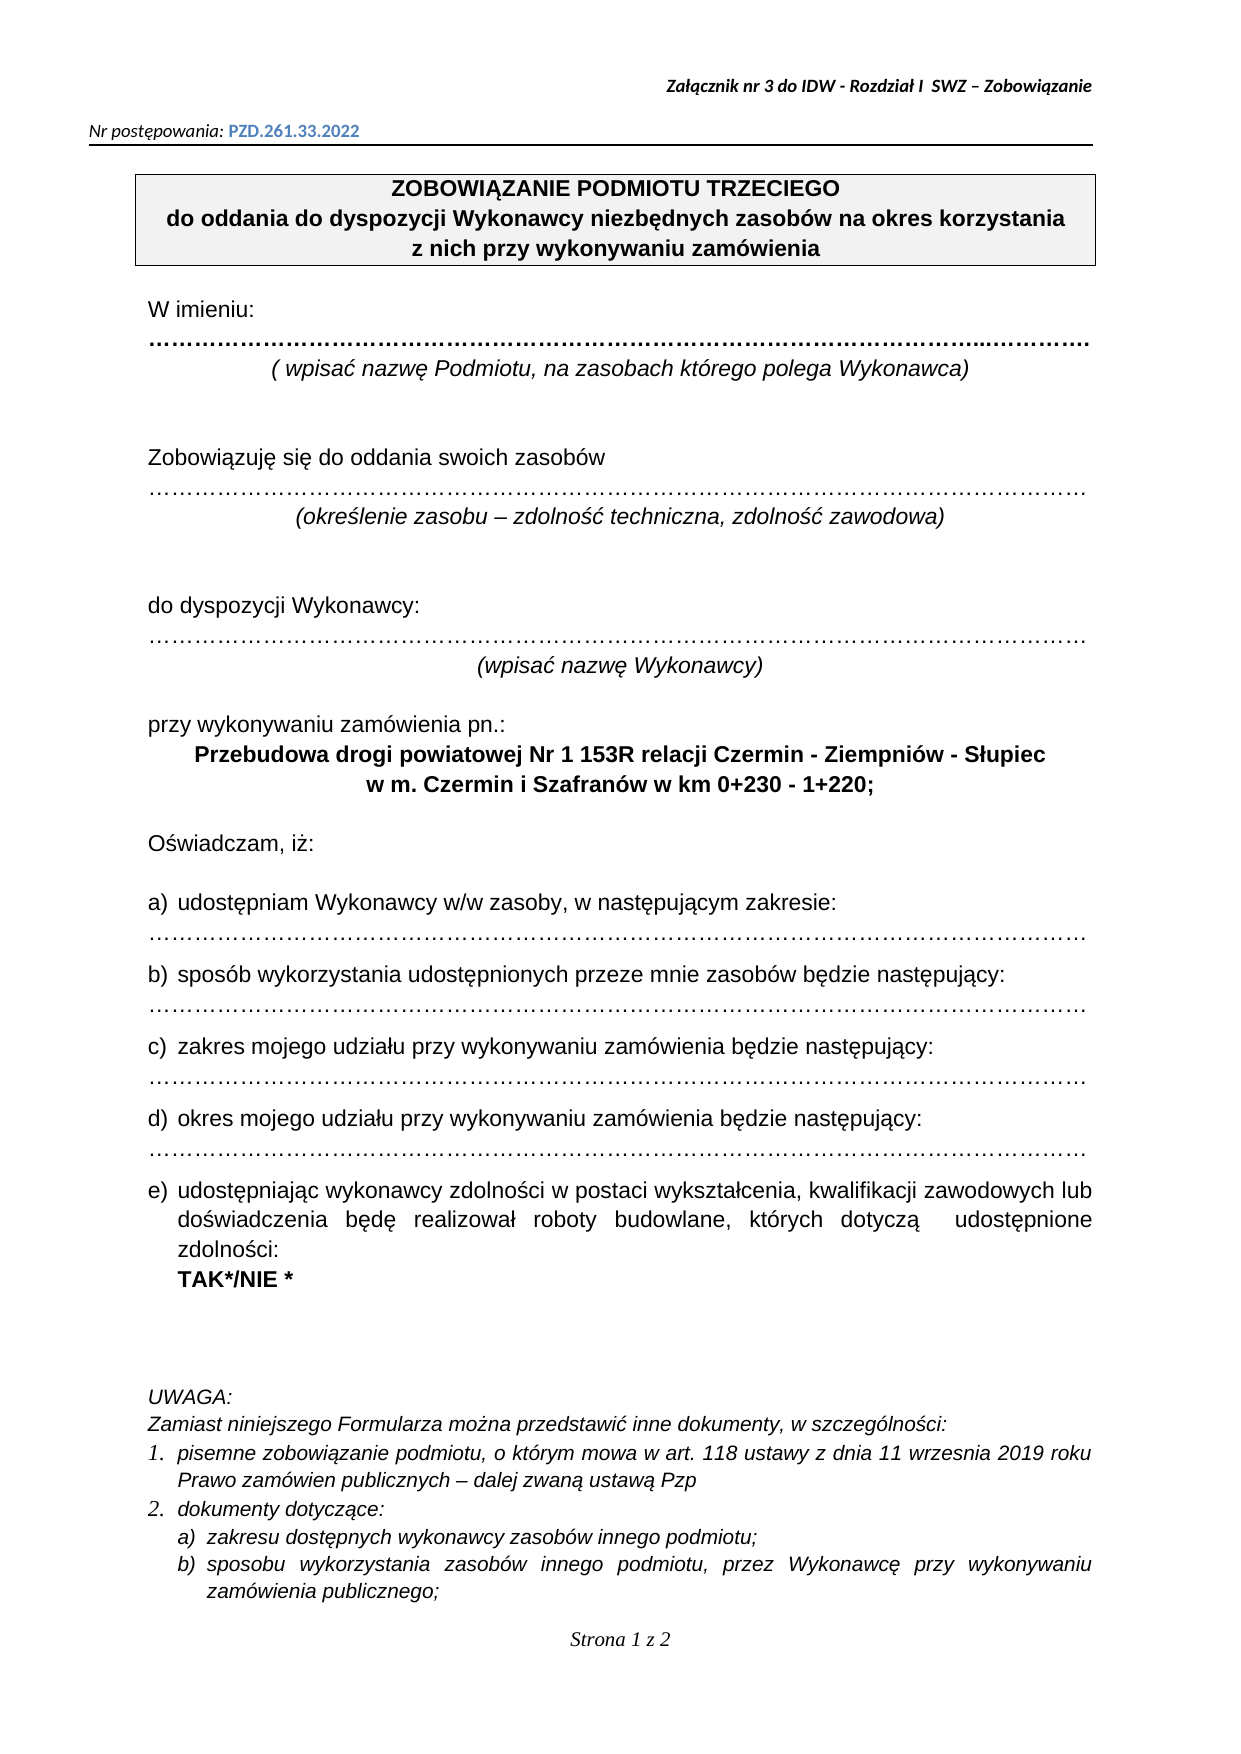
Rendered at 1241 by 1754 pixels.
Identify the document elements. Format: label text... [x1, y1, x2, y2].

text Zamiast niniejszego Formularza można przedstawić inne dokumenty, w szczególności: [148, 1412, 1093, 1436]
text do dyspozycji Wykonawcy: [148, 592, 1093, 619]
text …………………………………………………………………………………………………………… [148, 622, 1093, 648]
text …………………………………………………………………………………………………………… [148, 1134, 1093, 1161]
list zakres mojego udziału przy wykonywaniu zamówienia będzie następujący: [148, 1033, 1093, 1059]
text Zobowiązuję się do oddania swoich zasobów [148, 444, 1093, 470]
text (określenie zasobu – zdolność techniczna, zdolność zawodowa) [148, 503, 1093, 530]
list sposób wykorzystania udostępnionych przeze mnie zasobów będzie następujący: [148, 961, 1093, 987]
list dokumenty dotyczące: [148, 1495, 1093, 1521]
text przy wykonywaniu zamówienia pn.: [148, 711, 1093, 737]
list udostępniając wykonawcy zdolności w postaci wykształcenia, kwalifikacji zawodowych lub doświadczenia będę realizował roboty budowlane, których dotyczą udostępnione zdolności: [148, 1177, 1093, 1262]
text (wpisać nazwę Wykonawcy) [148, 652, 1093, 678]
text W imieniu: [148, 296, 1093, 322]
table_header ZOBOWIĄZANIE PODMIOTU TRZECIEGO do oddania do dyspozycji Wykonawcy niezbędnych zasobów na okres korzystania z nich przy wykonywaniu zamówienia [136, 175, 1095, 265]
list zakresu dostępnych wykonawcy zasobów innego podmiotu; [177, 1524, 1093, 1548]
list udostępniam Wykonawcy w/w zasoby, w następującym zakresie: [148, 889, 1093, 916]
list pisemne zobowiązanie podmiotu, o którym mowa w art. 118 ustawy z dnia 11 wrzesnia 2019 roku Prawo zamówien publicznych – dalej zwaną ustawą Pzp [148, 1438, 1093, 1492]
list sposobu wykorzystania zasobów innego podmiotu, przez Wykonawcę przy wykonywaniu zamówienia publicznego; [177, 1552, 1093, 1602]
text Przebudowa drogi powiatowej Nr 1 153R relacji Czermin - Ziempniów - Słupiec w m. Czermin i Szafranów w km 0+230 - 1+220; [148, 741, 1093, 797]
text TAK*/NIE * [177, 1266, 1093, 1292]
text …………………………………………………………………………………………………………… [148, 919, 1093, 945]
text UWAGA: [148, 1384, 1093, 1408]
text …………………………………………………………………………………………………………… [148, 474, 1093, 500]
list okres mojego udziału przy wykonywaniu zamówienia będzie następujący: [148, 1105, 1093, 1131]
text …………………………………………………………………………………………………………… [148, 1063, 1093, 1089]
text Oświadczam, iż: [148, 830, 1093, 856]
text …………………………………………………………………………………………………………… [148, 991, 1093, 1017]
text ( wpisać nazwę Podmiotu, na zasobach którego polega Wykonawca) [148, 355, 1093, 381]
text ………………………………………………………………………………………………...…………. [148, 325, 1093, 352]
